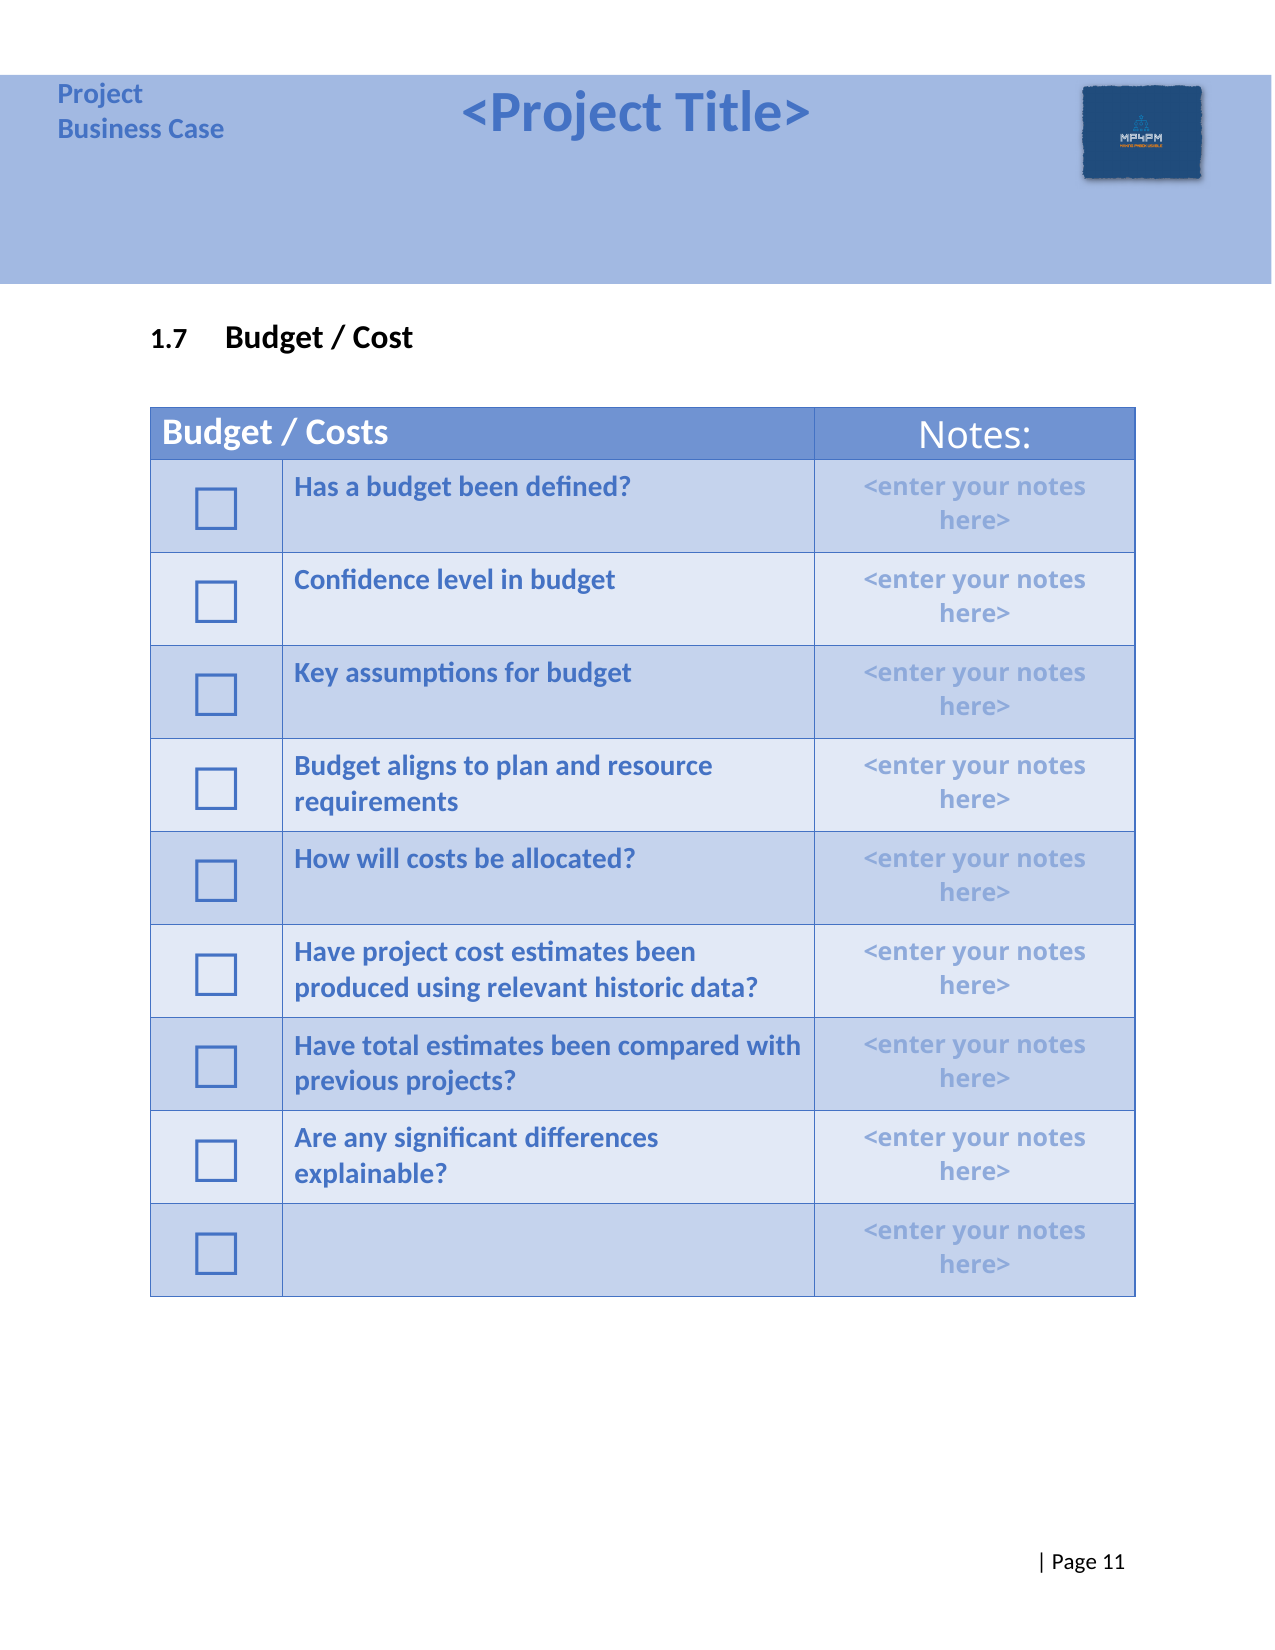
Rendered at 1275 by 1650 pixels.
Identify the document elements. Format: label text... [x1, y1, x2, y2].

table_cell <enter your notes here> [815, 739, 1134, 831]
subtitle Budget / Cost [150, 316, 1125, 357]
table_cell Has a budget been defined? [283, 460, 814, 552]
table_header Budget / Costs [151, 408, 814, 459]
table_cell Are any significant differences explainable? [283, 1111, 814, 1203]
table_cell ☐ [151, 739, 282, 831]
table_cell ☐ [151, 460, 282, 552]
table_cell ☐ [151, 1204, 282, 1296]
table_cell Have total estimates been compared with previous projects? [283, 1018, 814, 1110]
table_cell ☐ [151, 1111, 282, 1203]
table_cell ☐ [151, 1018, 282, 1110]
table_cell ☐ [151, 832, 282, 924]
table_cell <enter your notes here> [815, 553, 1134, 645]
table_cell <enter your notes here> [815, 646, 1134, 738]
table_cell [283, 1204, 814, 1296]
table_cell ☐ [151, 553, 282, 645]
table_cell Confidence level in budget [283, 553, 814, 645]
table_cell <enter your notes here> [815, 1111, 1134, 1203]
table_cell <enter your notes here> [815, 925, 1134, 1017]
table_cell <enter your notes here> [815, 832, 1134, 924]
table_cell ☐ [151, 646, 282, 738]
table_header Notes: [815, 408, 1134, 459]
table_cell <enter your notes here> [815, 460, 1134, 552]
table_cell <enter your notes here> [815, 1018, 1134, 1110]
picture [1071, 75, 1213, 190]
table_cell Budget aligns to plan and resource requirements [283, 739, 814, 831]
table_cell Key assumptions for budget [283, 646, 814, 738]
table_cell How will costs be allocated? [283, 832, 814, 924]
table_cell Have project cost estimates been produced using relevant historic data? [283, 925, 814, 1017]
table_cell ☐ [151, 925, 282, 1017]
table_cell <enter your notes here> [815, 1204, 1134, 1296]
